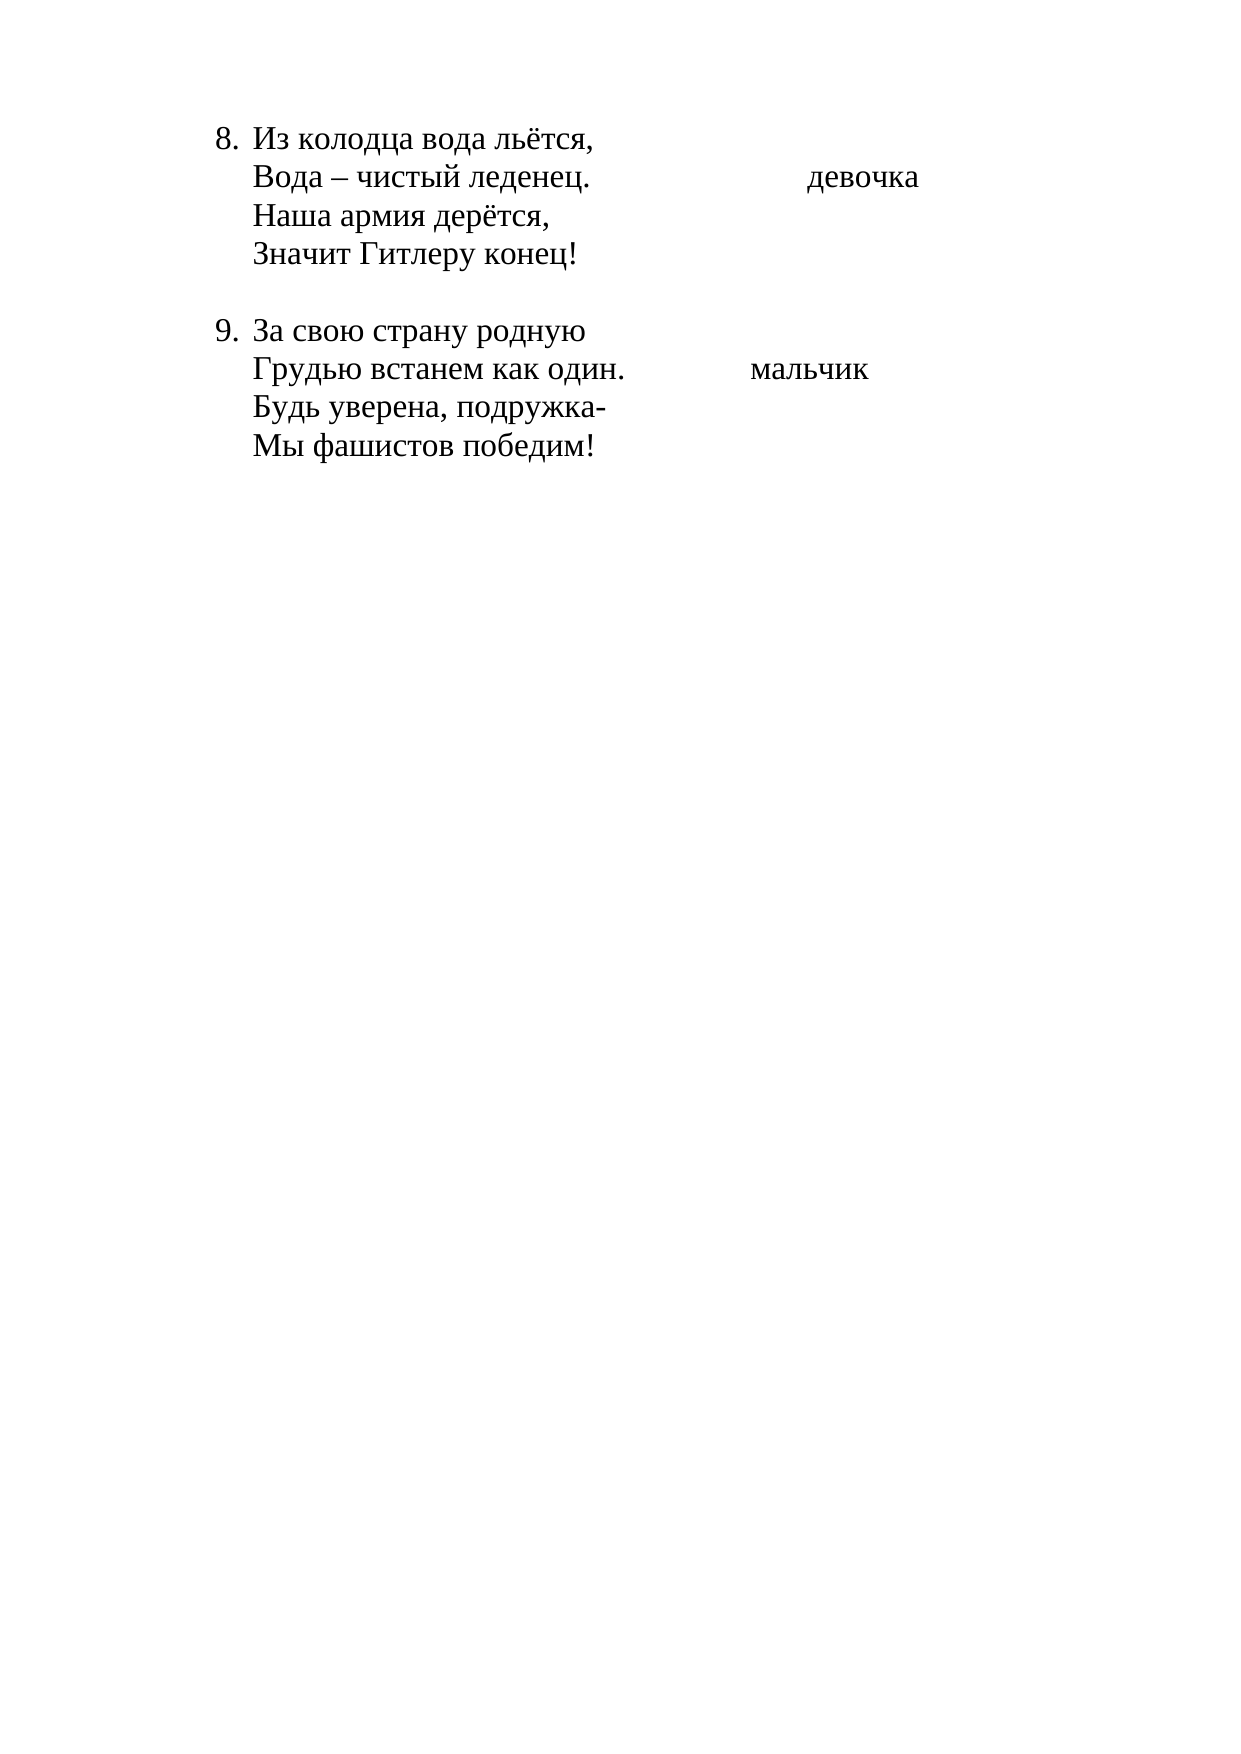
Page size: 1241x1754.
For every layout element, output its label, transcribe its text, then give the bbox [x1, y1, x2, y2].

text Вода – чистый леденец. девочка [252, 156, 1152, 195]
text Наша армия дерётся, [252, 195, 1152, 233]
text Будь уверена, подружка- [252, 386, 1152, 425]
list За свою страну родную [215, 310, 1152, 348]
text Значит Гитлеру конец! [252, 233, 1152, 271]
list Из колодца вода льётся, [215, 118, 1152, 156]
text Грудью встанем как один. мальчик [252, 348, 1152, 386]
text Мы фашистов победим! [252, 425, 1152, 463]
